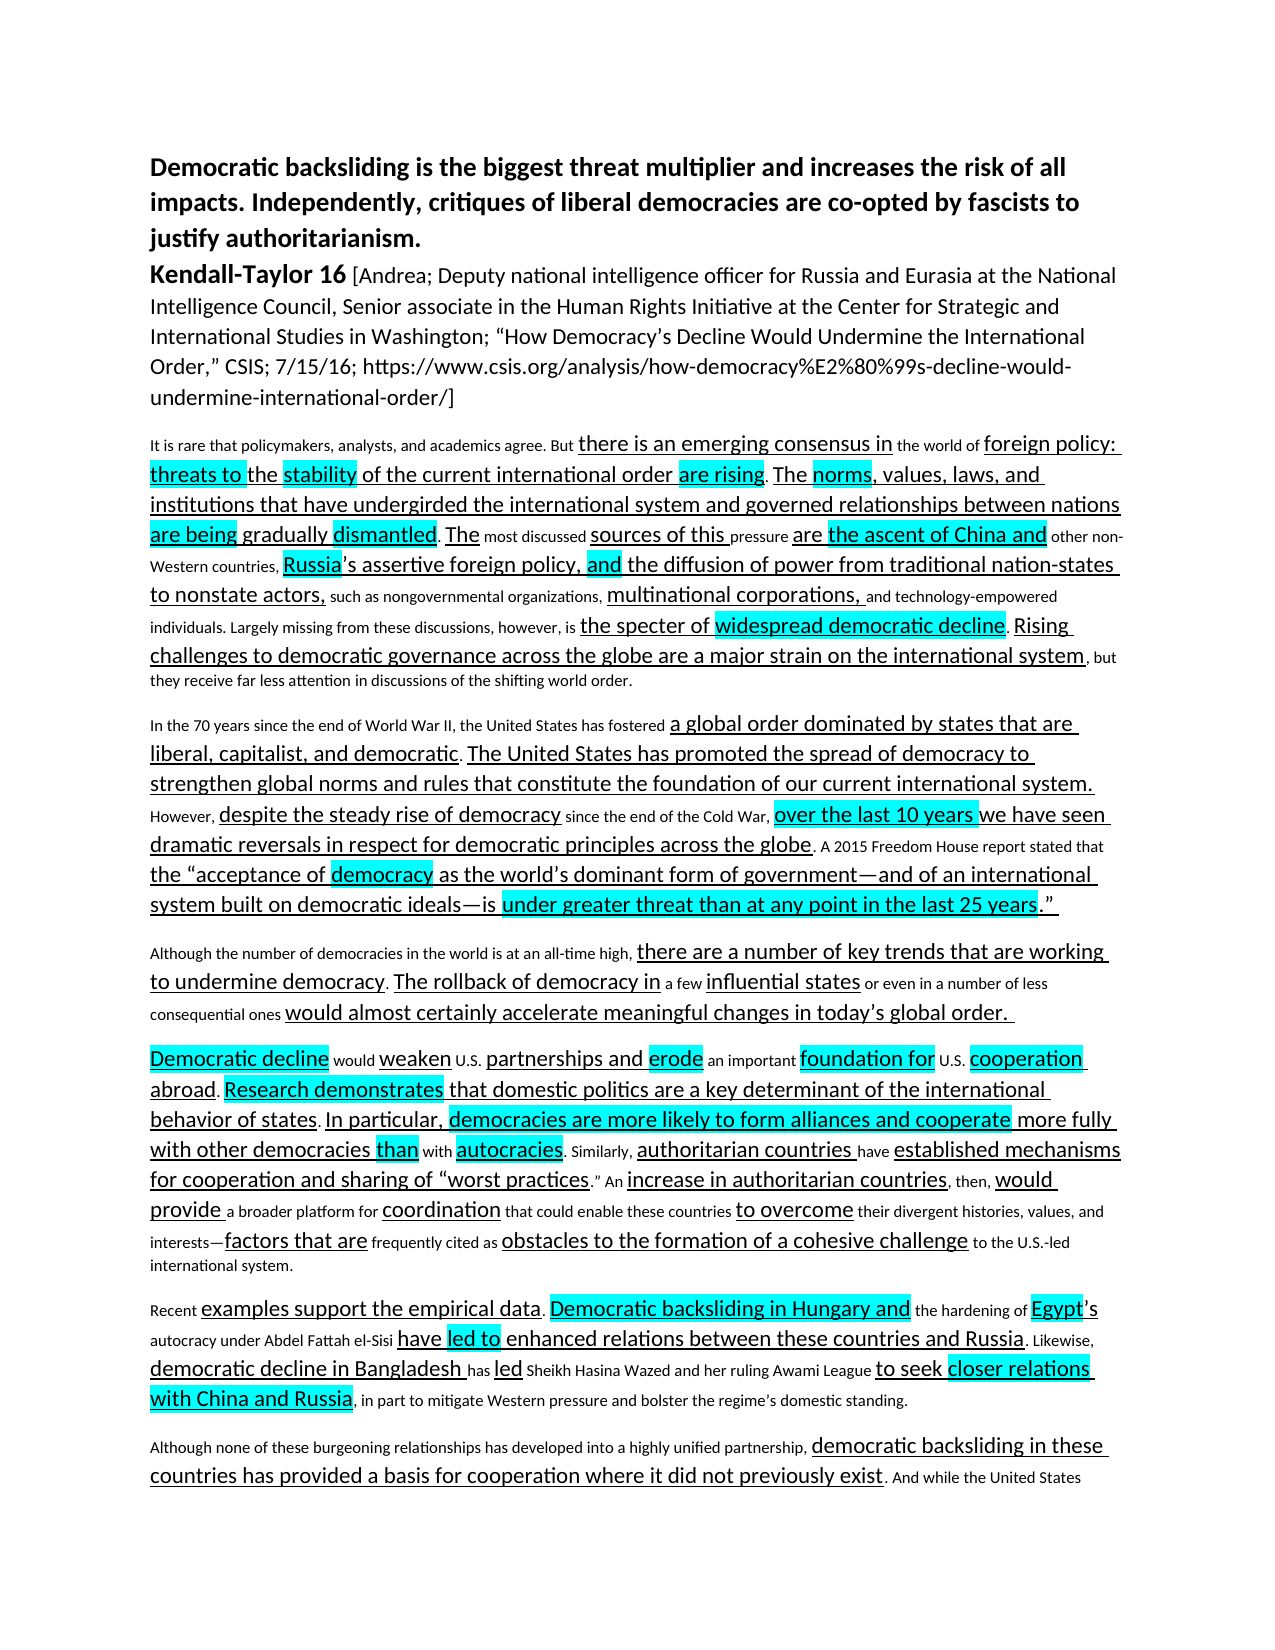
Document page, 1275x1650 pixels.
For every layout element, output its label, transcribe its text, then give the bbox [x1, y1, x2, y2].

text It is rare that policymakers, analysts, and academics agree. But there is an emerging consensus in the world of foreign policy: threats to the stability of the current international order are rising. The norms, values, laws, and institutions that have undergirded the international system and governed relationships between nations are being gradually dismantled. The most discussed sources of this pressure are the ascent of China and other non-Western countries, Russia’s assertive foreign policy, and the diffusion of power from traditional nation-states to nonstate actors, such as nongovernmental organizations, multinational corporations, and technology-empowered individuals. Largely missing from these discussions, however, is the specter of widespread democratic decline. Rising challenges to democratic governance across the globe are a major strain on the international system, but they receive far less attention in discussions of the shifting world order. [150, 429, 1125, 691]
text Democratic decline would weaken U.S. partnerships and erode an important foundation for U.S. cooperation abroad. Research demonstrates that domestic politics are a key determinant of the international behavior of states. In particular, democracies are more likely to form alliances and cooperate more fully with other democracies than with autocracies. Similarly, authoritarian countries have established mechanisms for cooperation and sharing of “worst practices.” An increase in authoritarian countries, then, would provide a broader platform for coordination that could enable these countries to overcome their divergent histories, values, and interests—factors that are frequently cited as obstacles to the formation of a cohesive challenge to the U.S.-led international system. [150, 1044, 1125, 1276]
text Recent examples support the empirical data. Democratic backsliding in Hungary and the hardening of Egypt’s autocracy under Abdel Fattah el-Sisi have led to enhanced relations between these countries and Russia. Likewise, democratic decline in Bangladesh has led Sheikh Hasina Wazed and her ruling Awami League to seek closer relations with China and Russia, in part to mitigate Western pressure and bolster the regime’s domestic standing. [150, 1294, 1125, 1413]
text In the 70 years since the end of World War II, the United States has fostered a global order dominated by states that are liberal, capitalist, and democratic. The United States has promoted the spread of democracy to strengthen global norms and rules that constitute the foundation of our current international system. However, despite the steady rise of democracy since the end of the Cold War, over the last 10 years we have seen dramatic reversals in respect for democratic principles across the globe. A 2015 Freedom House report stated that the “acceptance of democracy as the world’s dominant form of government—and of an international system built on democratic ideals—is under greater threat than at any point in the last 25 years.” [150, 709, 1125, 918]
subtitle Democratic backsliding is the biggest threat multiplier and increases the risk of all impacts. Independently, critiques of liberal democracies are co-opted by fascists to justify authoritarianism. [150, 150, 1125, 254]
text Although the number of democracies in the world is at an all-time high, there are a number of key trends that are working to undermine democracy. The rollback of democracy in a few influential states or even in a number of less consequential ones would almost certainly accelerate meaningful changes in today’s global order. [150, 937, 1125, 1026]
text Kendall-Taylor 16 [Andrea; Deputy national intelligence officer for Russia and Eurasia at the National Intelligence Council, Senior associate in the Human Rights Initiative at the Center for Strategic and International Studies in Washington; “How Democracy’s Decline Would Undermine the International Order,” CSIS; 7/15/16; https://www.csis.org/analysis/how-democracy%E2%80%99s-decline-would-undermine-international-order/] [150, 257, 1125, 411]
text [150, 1431, 1125, 1490]
